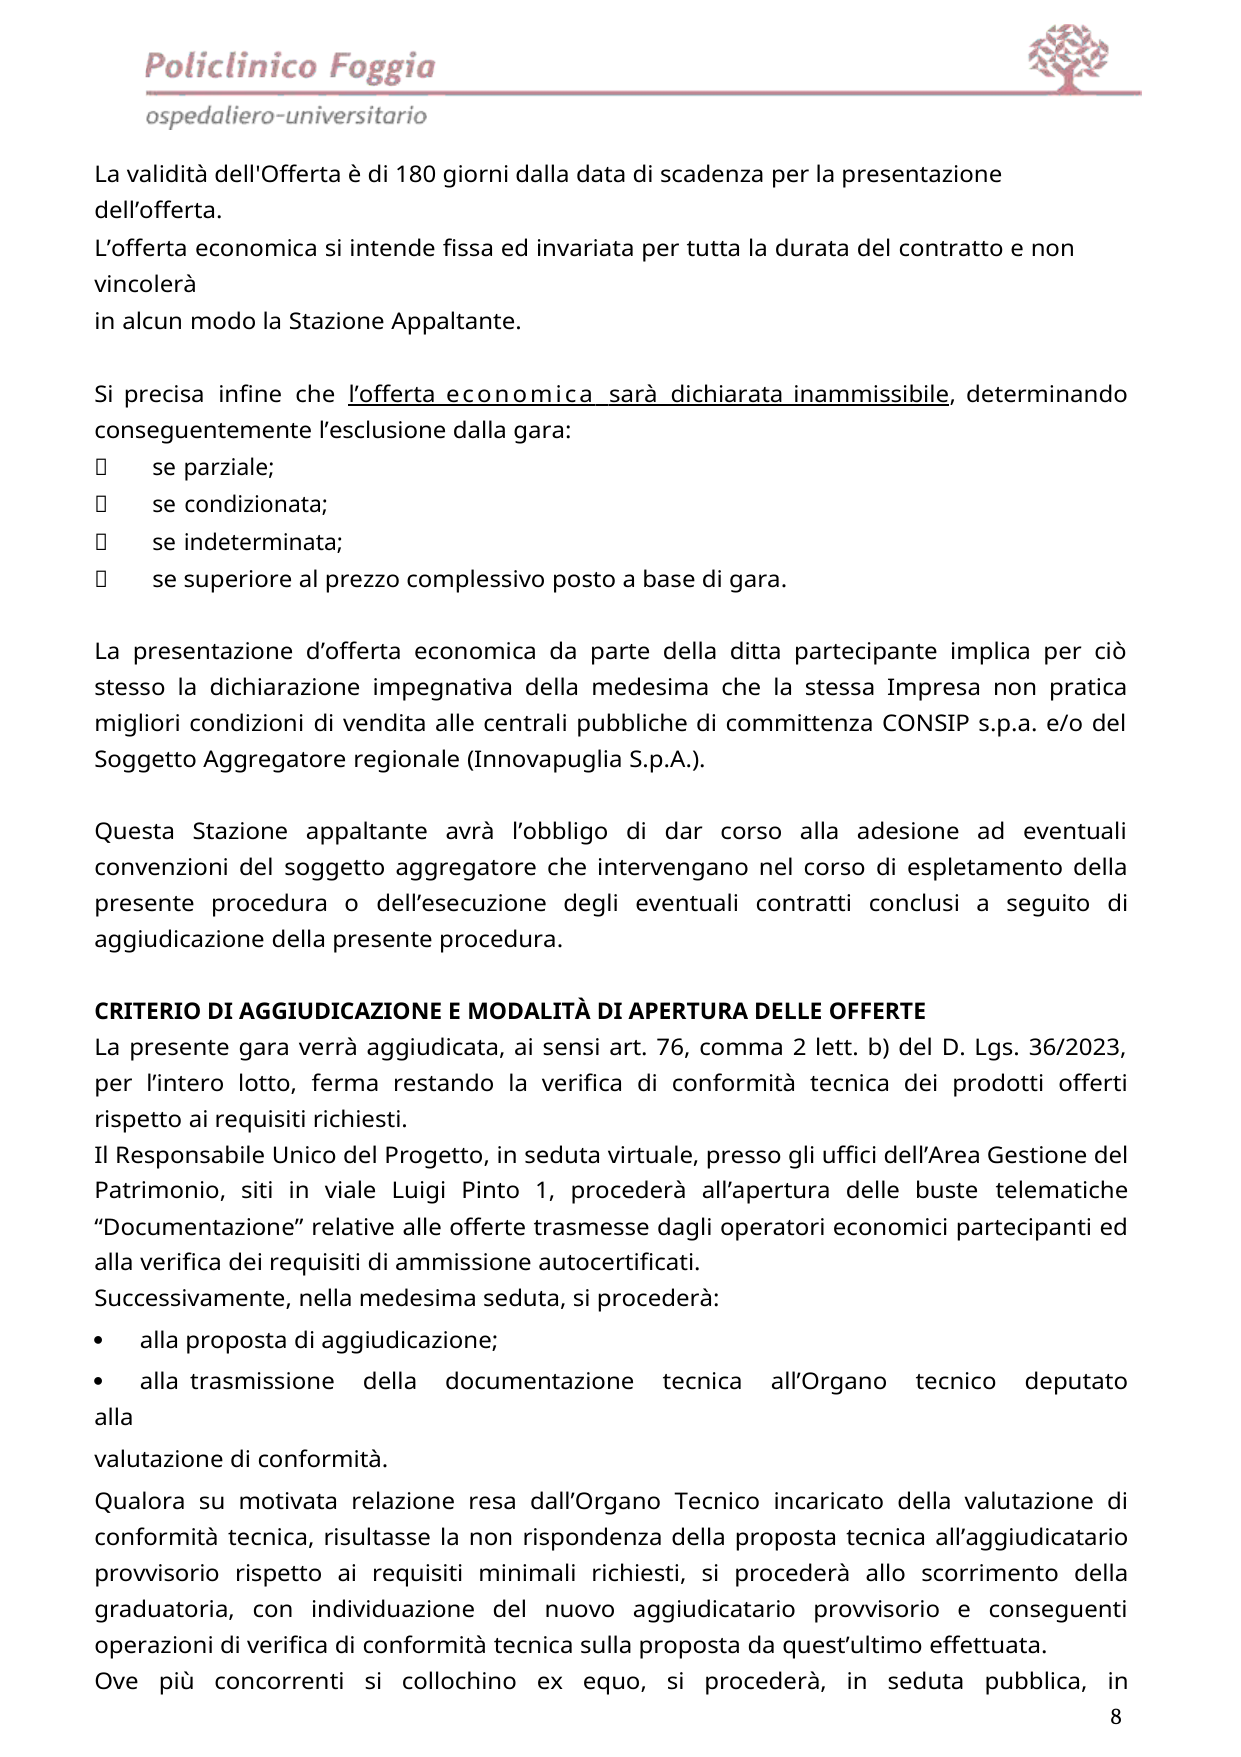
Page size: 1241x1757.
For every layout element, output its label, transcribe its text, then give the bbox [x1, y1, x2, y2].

picture [145, 24, 1142, 130]
text Questa Stazione appaltante avrà l’obbligo di dar corso alla adesione ad eventuali convenzioni del soggetto aggregatore che intervengano nel corso di espletamento della presente procedura o dell’esecuzione degli eventuali contratti conclusi a seguito di aggiudicazione della presente procedura. [94, 815, 1128, 954]
list se condizionata; [94, 488, 1128, 519]
text Qualora su motivata relazione resa dall’Organo Tecnico incaricato della valutazione di conformità tecnica, risultasse la non rispondenza della proposta tecnica all’aggiudicatario provvisorio rispetto ai requisiti minimali richiesti, si procederà allo scorrimento della graduatoria, con individuazione del nuovo aggiudicatario provvisorio e conseguenti operazioni di verifica di conformità tecnica sulla proposta da quest’ultimo effettuata. [94, 1485, 1128, 1660]
text Il Responsabile Unico del Progetto, in seduta virtuale, presso gli uffici dell’Area Gestione del Patrimonio, siti in viale Luigi Pinto 1, procederà all’apertura delle buste telematiche “Documentazione” relative alle offerte trasmesse dagli operatori economici partecipanti ed alla verifica dei requisiti di ammissione autocertificati. [94, 1138, 1128, 1278]
text L’offerta economica si intende fissa ed invariata per tutta la durata del contratto e non vincolerà [94, 232, 1128, 299]
list se indeterminata; [94, 526, 1128, 557]
text in alcun modo la Stazione Appaltante. [94, 305, 1128, 336]
text La presentazione d’offerta economica da parte della ditta partecipante implica per ciò stesso la dichiarazione impegnativa della medesima che la stessa Impresa non pratica migliori condizioni di vendita alle centrali pubbliche di committenza CONSIP s.p.a. e/o del Soggetto Aggregatore regionale (Innovapuglia S.p.A.). [94, 635, 1128, 774]
list se parziale; [94, 451, 1128, 482]
list alla trasmissione della documentazione tecnica all’Organo tecnico deputato alla [94, 1365, 1128, 1432]
subtitle CRITERIO DI AGGIUDICAZIONE E MODALITÀ DI APERTURA DELLE OFFERTE [94, 995, 1128, 1026]
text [94, 1665, 1128, 1696]
text La presente gara verrà aggiudicata, ai sensi art. 76, comma 2 lett. b) del D. Lgs. 36/2023, per l’intero lotto, ferma restando la verifica di conformità tecnica dei prodotti offerti rispetto ai requisiti richiesti. [94, 1031, 1128, 1134]
text Successivamente, nella medesima seduta, si procederà: [94, 1282, 1128, 1313]
text La validità dell'Offerta è di 180 giorni dalla data di scadenza per la presentazione dell’offerta. [94, 158, 1128, 226]
list se superiore al prezzo complessivo posto a base di gara. [94, 563, 1128, 594]
list alla proposta di aggiudicazione; [94, 1324, 1128, 1355]
text valutazione di conformità. [94, 1443, 1128, 1474]
text Si precisa infine che l’offerta economica sarà dichiarata inammissibile, determinando conseguentemente l’esclusione dalla gara: [94, 378, 1128, 445]
